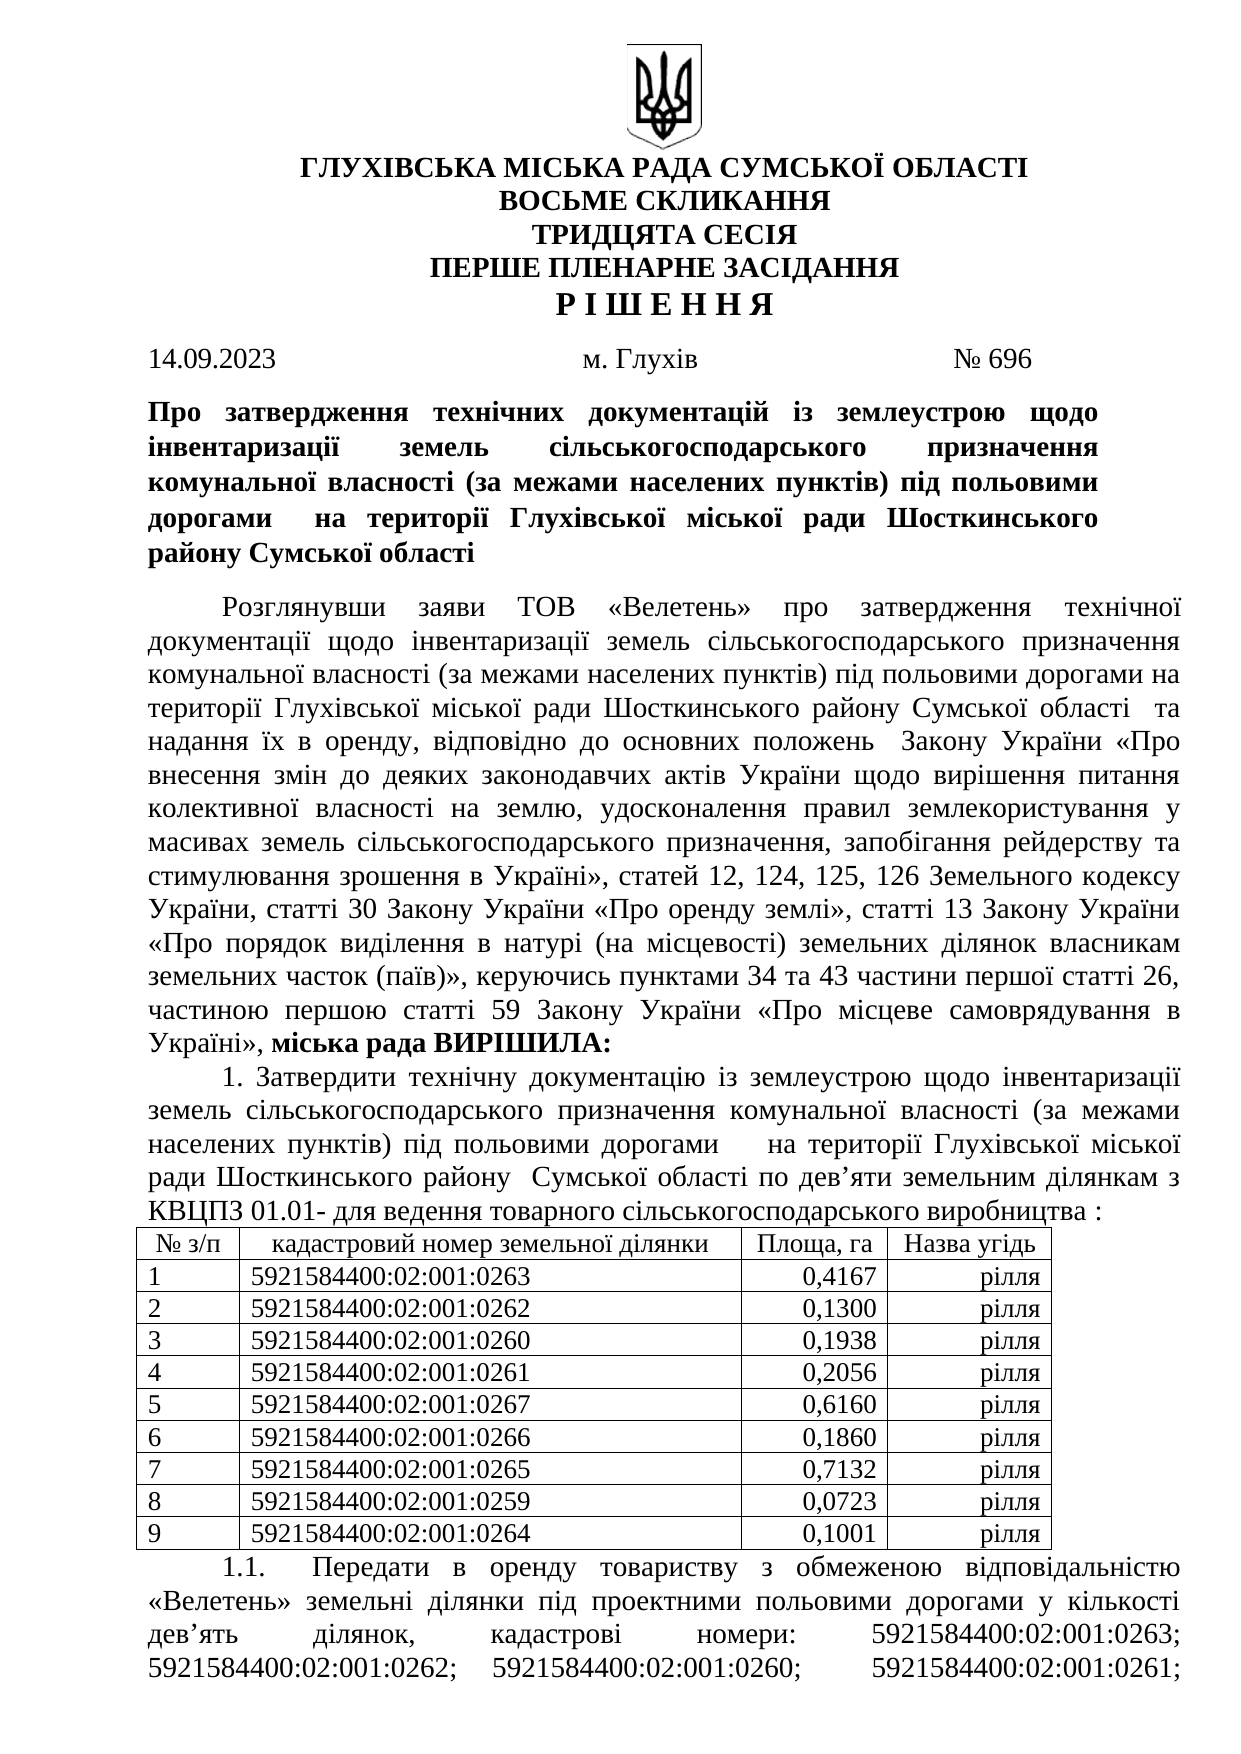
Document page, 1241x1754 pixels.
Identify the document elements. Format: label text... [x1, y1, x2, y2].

table_cell 1 [137, 1260, 239, 1291]
text 1. Затвердити технічну документацію із землеустрою щодо інвентаризації земель сільськогосподарського призначення комунальної власності (за межами населених пунктів) під польовими дорогами на території Глухівської міської ради Шосткинського району Сумської області по дев’яти земельним ділянкам з КВЦПЗ 01.01- для ведення товарного сільськогосподарського виробництва : [148, 1059, 1181, 1227]
table_header Про затвердження технічних документацій із землеустрою щодо інвентаризації земель сільськогосподарського призначення комунальної власності (за межами населених пунктів) під польовими дорогами на території Глухівської міської ради Шосткинського району Сумської області [136, 394, 1111, 570]
table_cell 3 [137, 1324, 239, 1355]
table_cell 0,0723 [742, 1485, 887, 1516]
table_cell 5921584400:02:001:0260 [240, 1324, 741, 1355]
table_cell 0,1860 [742, 1421, 887, 1452]
table_cell 0,7132 [742, 1453, 887, 1484]
text ТРИДЦЯТА СЕСІЯ [148, 217, 1181, 250]
table_cell 5921584400:02:001:0263 [240, 1260, 741, 1291]
table_cell 5921584400:02:001:0266 [240, 1421, 741, 1452]
table_cell 0,1300 [742, 1292, 887, 1323]
table_cell 0,1001 [742, 1517, 887, 1548]
table_header Назва угідь [888, 1228, 1051, 1259]
table_cell рілля [888, 1292, 1051, 1323]
table_cell рілля [888, 1453, 1051, 1484]
table_cell 5921584400:02:001:0265 [240, 1453, 741, 1484]
table_cell рілля [888, 1260, 1051, 1291]
table_cell 4 [137, 1356, 239, 1387]
text Розглянувши заяви ТОВ «Велетень» про затвердження технічної документації щодо інвентаризації земель сільськогосподарського призначення комунальної власності (за межами населених пунктів) під польовими дорогами на території Глухівської міської ради Шосткинського району Сумської області та надання їх в оренду, відповідно до основних положень Закону України «Про внесення змін до деяких законодавчих актів України щодо вирішення питання колективної власності на землю, удосконалення правил землекористування у масивах земель сільськогосподарського призначення, запобігання рейдерству та стимулювання зрошення в Україні», статей 12, 124, 125, 126 Земельного кодексу України, статті 30 Закону України «Про оренду землі», статті 13 Закону України «Про порядок виділення в натурі (на місцевості) земельних ділянок власникам земельних часток (паїв)», керуючись пунктами 34 та 43 частини першої статті 26, частиною першою статті 59 Закону України «Про місцеве самоврядування в Україні», міська рада ВИРІШИЛА: [148, 589, 1181, 1059]
table_cell рілля [888, 1389, 1051, 1420]
table_cell рілля [888, 1356, 1051, 1387]
text 14.09.2023 м. Глухів № 696 [148, 341, 1181, 375]
table_cell 5921584400:02:001:0267 [240, 1389, 741, 1420]
picture [627, 44, 702, 150]
table_header Площа, га [742, 1228, 887, 1259]
table_cell 7 [137, 1453, 239, 1484]
text Глухівська міська рада Сумської області [148, 150, 1181, 183]
table_header № з/п [137, 1228, 239, 1259]
table_cell 0,6160 [742, 1389, 887, 1420]
table_cell 5921584400:02:001:0261 [240, 1356, 741, 1387]
table_cell рілля [888, 1324, 1051, 1355]
text ПЕРШЕ ПЛЕНАРНЕ ЗАСІДАННЯ [148, 250, 1181, 284]
table_cell рілля [888, 1421, 1051, 1452]
table_cell 0,4167 [742, 1260, 887, 1291]
table_cell 8 [137, 1485, 239, 1516]
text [148, 1549, 1181, 1684]
table_cell 6 [137, 1421, 239, 1452]
table_cell 5921584400:02:001:0264 [240, 1517, 741, 1548]
text ВОСЬМЕ СКЛИКАННЯ [148, 183, 1181, 217]
table_cell 5921584400:02:001:0262 [240, 1292, 741, 1323]
table_cell рілля [888, 1485, 1051, 1516]
table_header кадастровий номер земельної ділянки [240, 1228, 741, 1259]
table_cell 0,2056 [742, 1356, 887, 1387]
text Р І Ш Е Н Н Я [148, 284, 1181, 322]
table_cell 2 [137, 1292, 239, 1323]
table_cell 5 [137, 1389, 239, 1420]
table_cell 0,1938 [742, 1324, 887, 1355]
table_cell рілля [888, 1517, 1051, 1548]
table_cell 9 [137, 1517, 239, 1548]
table_cell 5921584400:02:001:0259 [240, 1485, 741, 1516]
